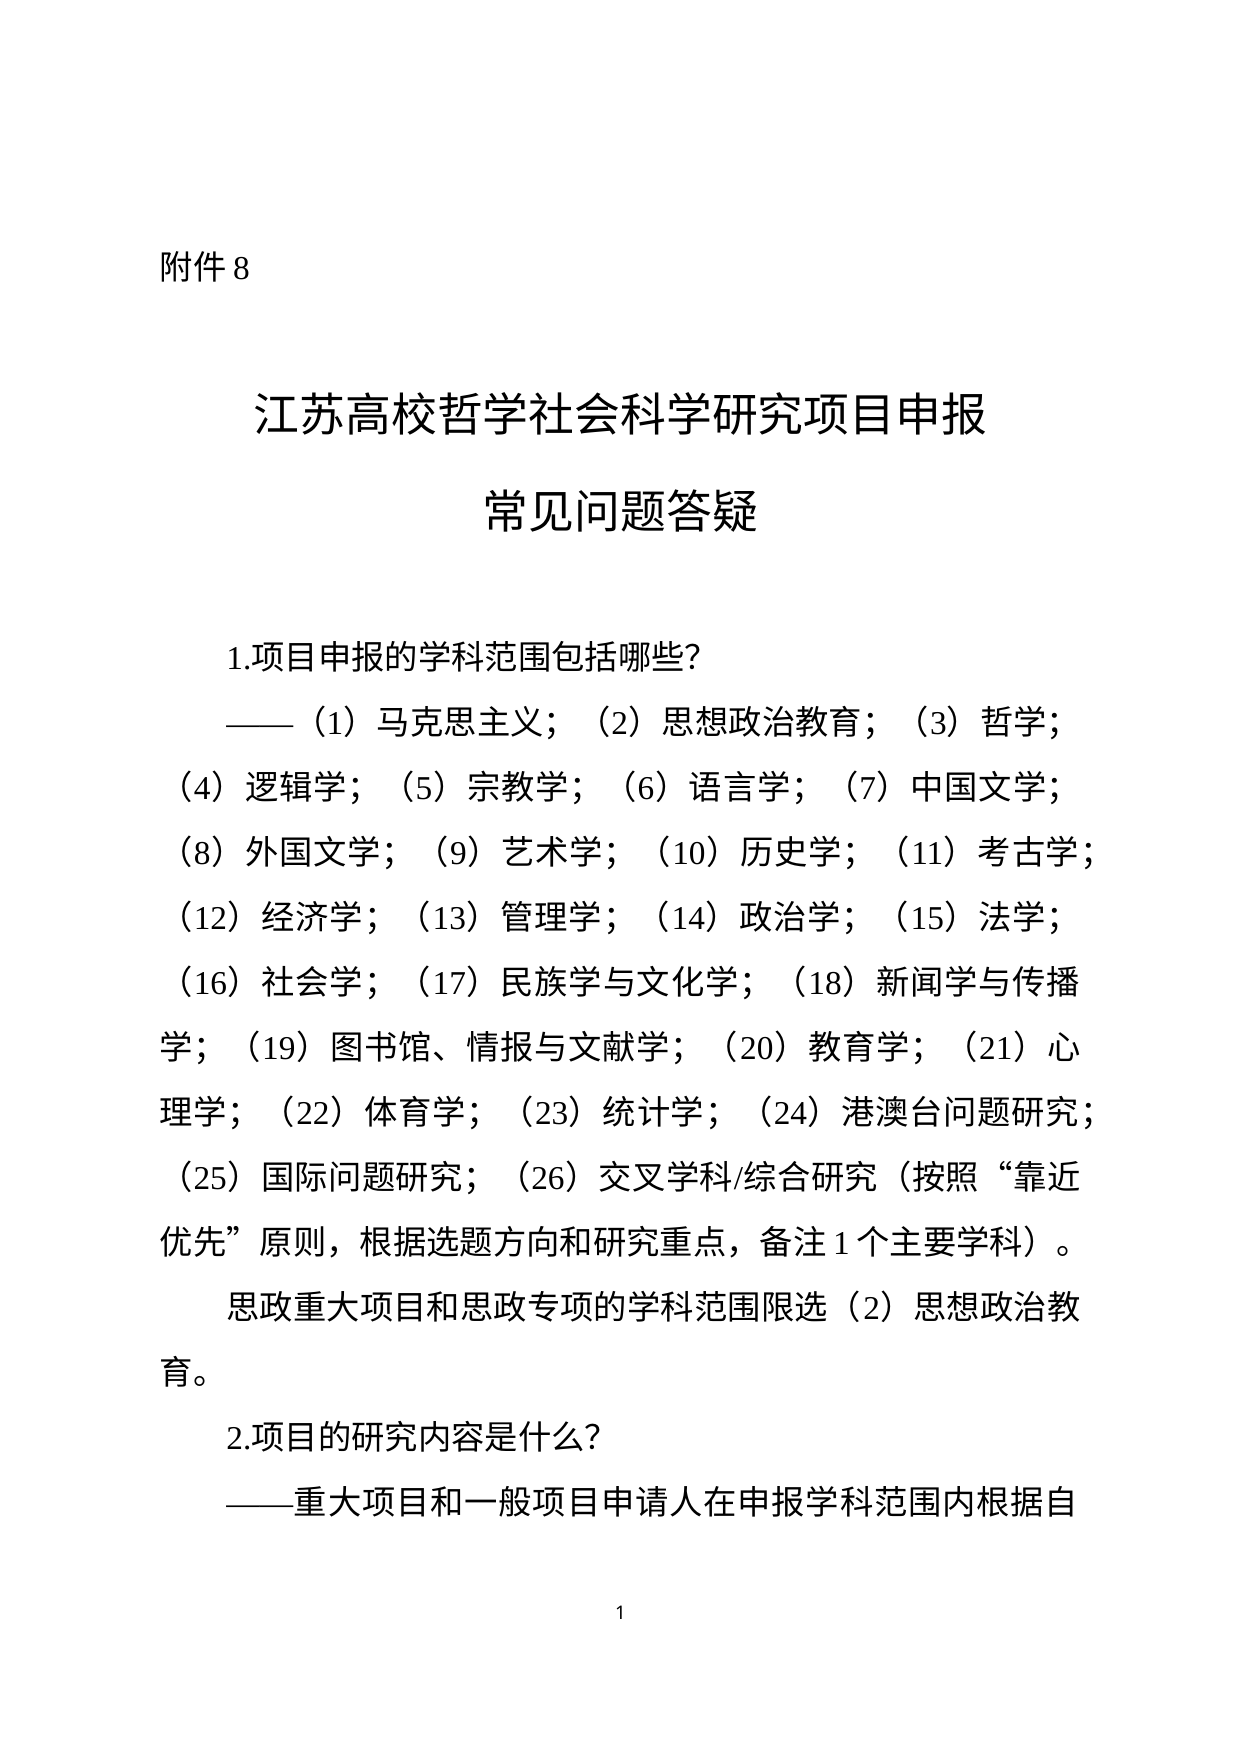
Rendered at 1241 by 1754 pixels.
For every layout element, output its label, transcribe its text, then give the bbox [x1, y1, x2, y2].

text 常见问题答疑 [159, 460, 1081, 558]
text 2.项目的研究内容是什么？ [159, 1403, 1081, 1468]
text ——（1）马克思主义；（2）思想政治教育；（3）哲学；（4）逻辑学；（5）宗教学；（6）语言学；（7）中国文学；（8）外国文学；（9）艺术学；（10）历史学；（11）考古学；（12）经济学；（13）管理学；（14）政治学；（15）法学；（16）社会学；（17）民族学与文化学；（18）新闻学与传播学；（19）图书馆、情报与文献学；（20）教育学；（21）心理学；（22）体育学；（23）统计学；（24）港澳台问题研究；（25）国际问题研究；（26）交叉学科/综合研究（按照“靠近优先”原则，根据选题方向和研究重点，备注1个主要学科）。 [159, 688, 1081, 1273]
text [159, 1468, 1081, 1533]
text 思政重大项目和思政专项的学科范围限选（2）思想政治教育。 [159, 1273, 1081, 1403]
text 附件8 [159, 233, 1081, 298]
text 江苏高校哲学社会科学研究项目申报 [159, 363, 1081, 460]
text 1.项目申报的学科范围包括哪些？ [159, 623, 1081, 688]
